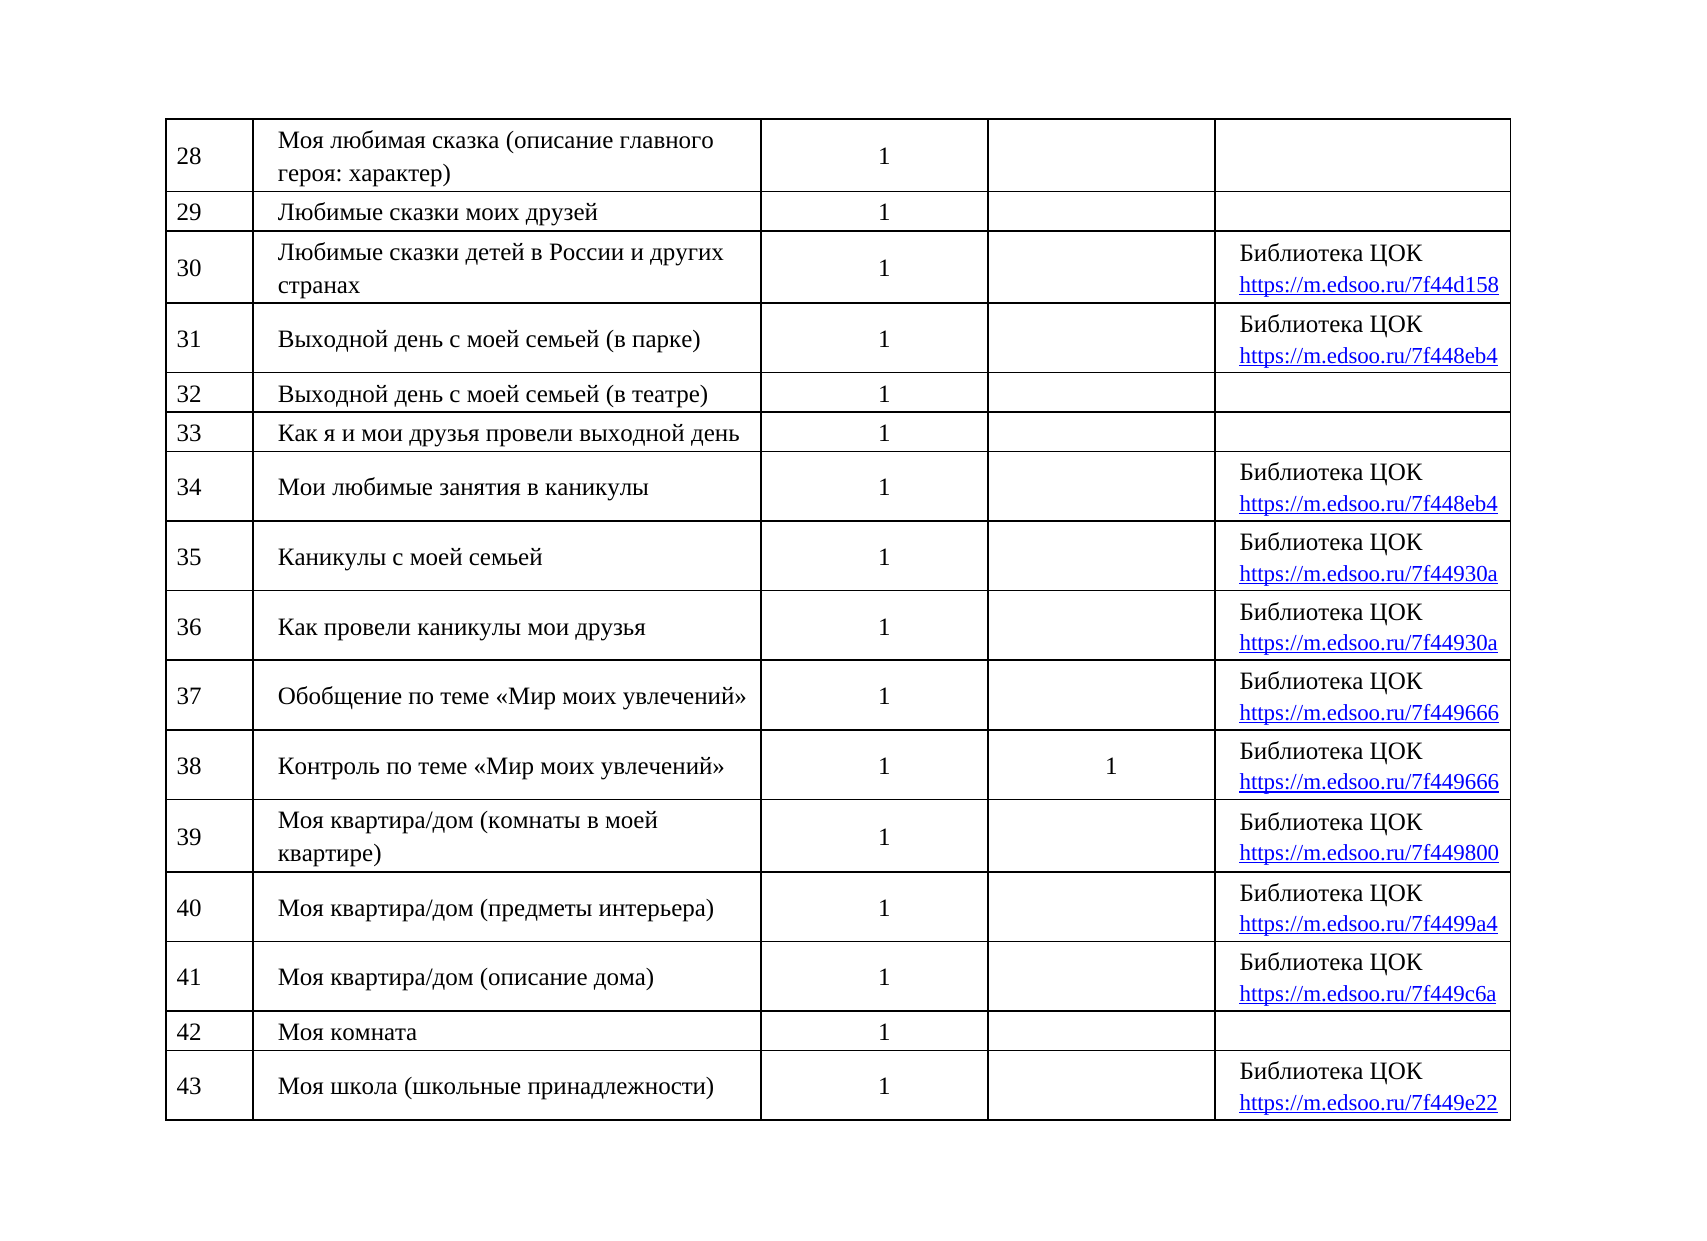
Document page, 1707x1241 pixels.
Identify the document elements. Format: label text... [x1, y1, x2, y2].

table_cell Выходной день с моей семьей (в театре) [254, 373, 760, 411]
table_cell 1 [762, 800, 987, 871]
table_cell [989, 413, 1214, 451]
table_cell 1 [762, 452, 987, 520]
table_cell 39 [167, 800, 252, 871]
table_cell Любимые сказки детей в России и других странах [254, 232, 760, 302]
table_cell [989, 800, 1214, 871]
table_cell Моя комната [254, 1012, 760, 1049]
table_cell Как я и мои друзья провели выходной день [254, 413, 760, 451]
table_cell [1216, 120, 1510, 191]
table_cell [989, 192, 1214, 230]
table_cell [989, 661, 1214, 729]
table_cell [989, 1051, 1214, 1119]
table_cell Как провели каникулы мои друзья [254, 591, 760, 659]
table_cell [1216, 192, 1510, 230]
table_cell 40 [167, 873, 252, 941]
table_cell 1 [989, 731, 1214, 798]
table_cell [1216, 413, 1510, 451]
table_cell [1216, 1012, 1510, 1049]
table_cell Любимые сказки моих друзей [254, 192, 760, 230]
table_cell 43 [167, 1051, 252, 1119]
table_cell 41 [167, 942, 252, 1010]
table_cell Библиотека ЦОК https://m.edsoo.ru/7f4499a4 [1216, 873, 1510, 941]
table_cell [989, 304, 1214, 372]
table_cell 28 [167, 120, 252, 191]
table_cell [989, 232, 1214, 302]
table_cell Библиотека ЦОК https://m.edsoo.ru/7f449e22 [1216, 1051, 1510, 1119]
table_cell [989, 873, 1214, 941]
table_cell 1 [762, 1012, 987, 1049]
table_cell Библиотека ЦОК https://m.edsoo.ru/7f449666 [1216, 661, 1510, 729]
table_cell 1 [762, 413, 987, 451]
table_cell Моя квартира/дом (предметы интерьера) [254, 873, 760, 941]
table_cell [989, 120, 1214, 191]
table_cell 37 [167, 661, 252, 729]
table_cell 30 [167, 232, 252, 302]
table_cell 1 [762, 120, 987, 191]
table_cell Моя квартира/дом (описание дома) [254, 942, 760, 1010]
table_cell 1 [762, 192, 987, 230]
table_cell 1 [762, 232, 987, 302]
table_cell Моя школа (школьные принадлежности) [254, 1051, 760, 1119]
table_cell Библиотека ЦОК https://m.edsoo.ru/7f44930a [1216, 591, 1510, 659]
table_cell [989, 1012, 1214, 1049]
table_cell [989, 373, 1214, 411]
table_cell 33 [167, 413, 252, 451]
table_cell 29 [167, 192, 252, 230]
table_cell 1 [762, 661, 987, 729]
table_cell 32 [167, 373, 252, 411]
table_cell 42 [167, 1012, 252, 1049]
table_cell 1 [762, 522, 987, 590]
table_cell Библиотека ЦОК https://m.edsoo.ru/7f448eb4 [1216, 452, 1510, 520]
table_cell 1 [762, 731, 987, 798]
table_cell Библиотека ЦОК https://m.edsoo.ru/7f448eb4 [1216, 304, 1510, 372]
table_cell 38 [167, 731, 252, 798]
table_cell Библиотека ЦОК https://m.edsoo.ru/7f449800 [1216, 800, 1510, 871]
table_cell 36 [167, 591, 252, 659]
table_cell [989, 522, 1214, 590]
table_cell 31 [167, 304, 252, 372]
table_cell 34 [167, 452, 252, 520]
table_cell Библиотека ЦОК https://m.edsoo.ru/7f44930a [1216, 522, 1510, 590]
table_cell Библиотека ЦОК https://m.edsoo.ru/7f449666 [1216, 731, 1510, 798]
table_cell 1 [762, 942, 987, 1010]
table_cell Библиотека ЦОК https://m.edsoo.ru/7f449c6a [1216, 942, 1510, 1010]
table_cell 1 [762, 373, 987, 411]
table_cell 1 [762, 873, 987, 941]
table_cell [989, 942, 1214, 1010]
table_cell 1 [762, 591, 987, 659]
table_cell [989, 591, 1214, 659]
table_cell Обобщение по теме «Мир моих увлечений» [254, 661, 760, 729]
table_cell Выходной день с моей семьей (в парке) [254, 304, 760, 372]
table_cell [989, 452, 1214, 520]
table_cell Моя любимая сказка (описание главного героя: характер) [254, 120, 760, 191]
table_cell Библиотека ЦОК https://m.edsoo.ru/7f44d158 [1216, 232, 1510, 302]
table_cell 1 [762, 1051, 987, 1119]
table_cell Моя квартира/дом (комнаты в моей квартире) [254, 800, 760, 871]
table_cell 35 [167, 522, 252, 590]
table_cell 1 [762, 304, 987, 372]
table_cell Мои любимые занятия в каникулы [254, 452, 760, 520]
table_cell Контроль по теме «Мир моих увлечений» [254, 731, 760, 798]
table_cell Каникулы с моей семьей [254, 522, 760, 590]
table_cell [1216, 373, 1510, 411]
